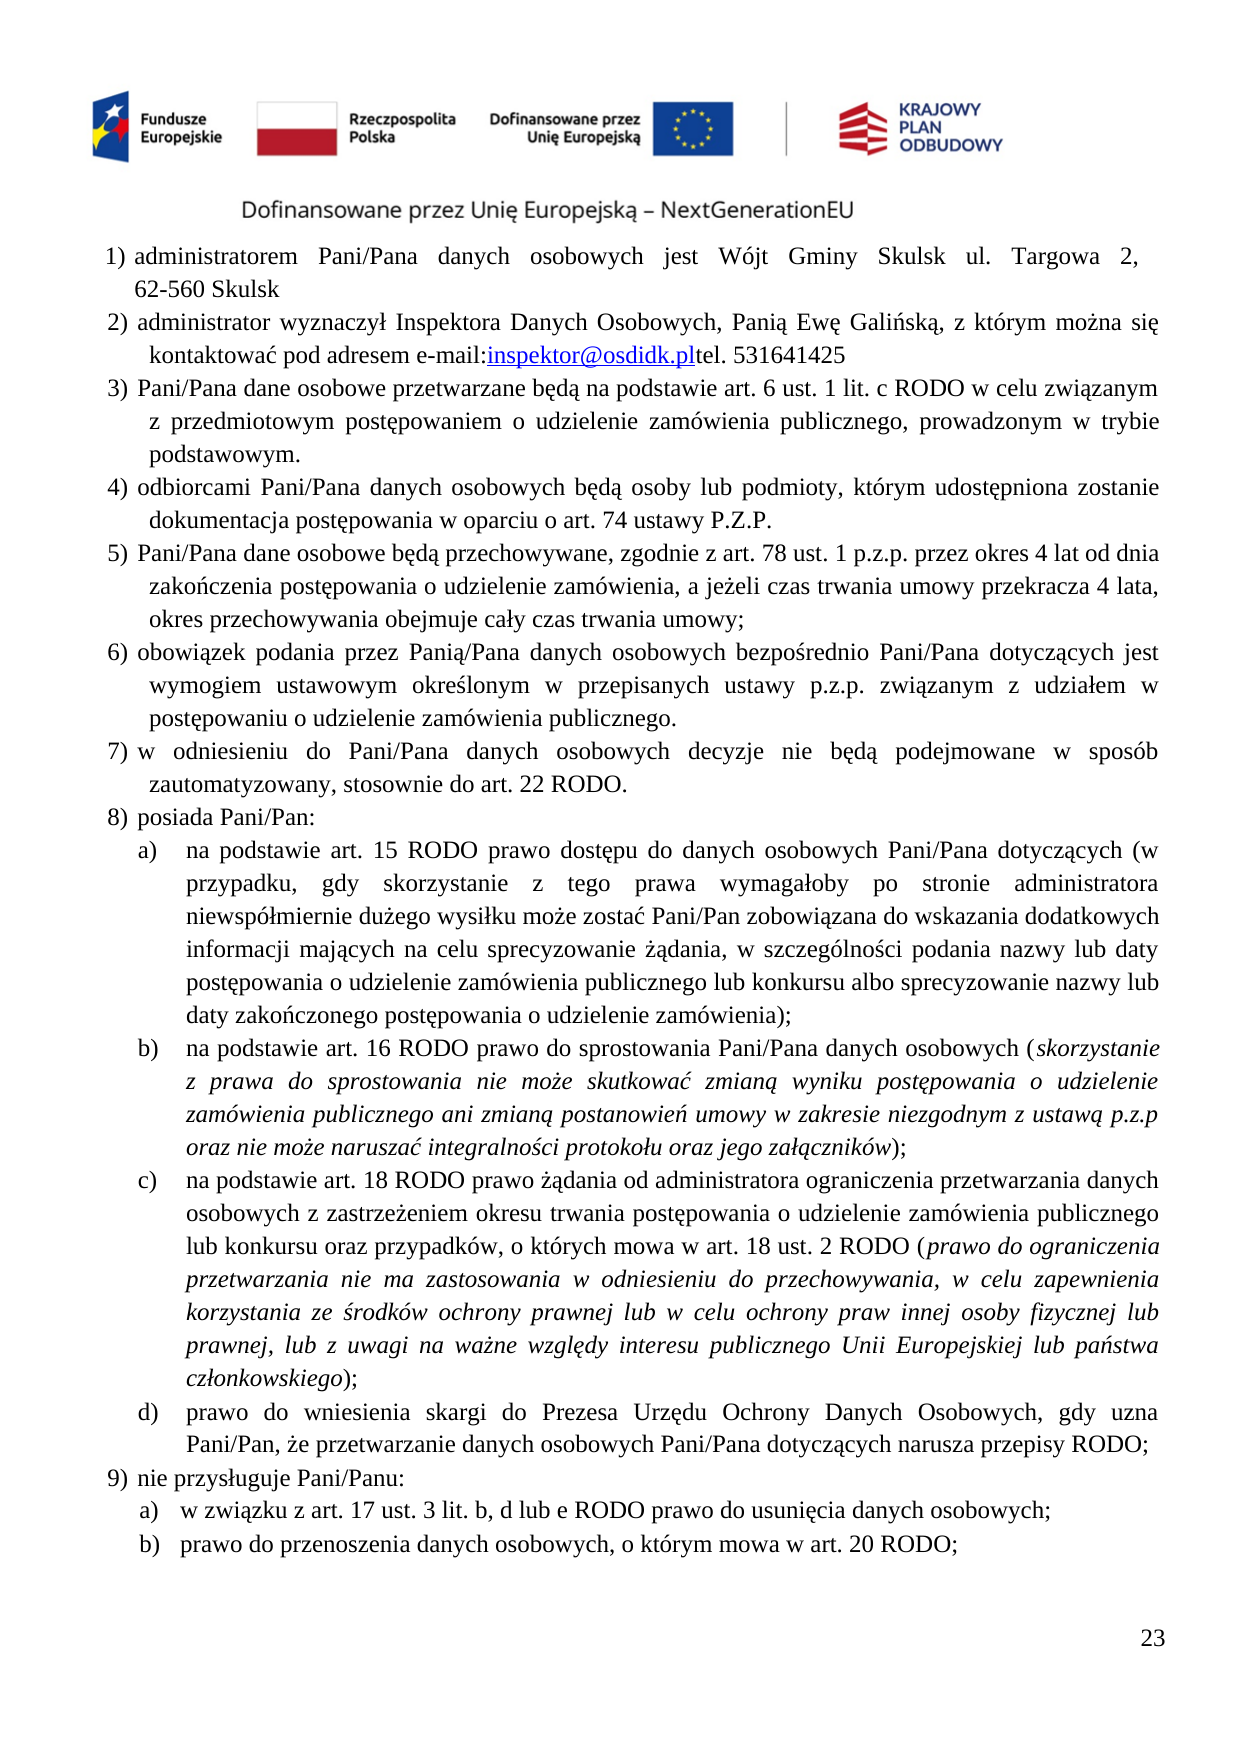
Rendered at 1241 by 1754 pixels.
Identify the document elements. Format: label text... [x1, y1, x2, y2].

list prawo do wniesienia skargi do Prezesa Urzędu Ochrony Danych Osobowych, gdy uzna Pani/Pan, że przetwarzanie danych osobowych Pani/Pana dotyczących narusza przepisy RODO; [138, 1397, 1160, 1458]
picture [75, 73, 1021, 241]
list odbiorcami Pani/Pana danych osobowych będą osoby lub podmioty, którym udostępniona zostanie dokumentacja postępowania w oparciu o art. 74 ustawy P.Z.P. [107, 472, 1160, 534]
list na podstawie art. 18 RODO prawo żądania od administratora ograniczenia przetwarzania danych osobowych z zastrzeżeniem okresu trwania postępowania o udzielenie zamówienia publicznego lub konkursu oraz przypadków, o których mowa w art. 18 ust. 2 RODO (prawo do ograniczenia przetwarzania nie ma zastosowania w odniesieniu do przechowywania, w celu zapewnienia korzystania ze środków ochrony prawnej lub w celu ochrony praw innej osoby fizycznej lub prawnej, lub z uwagi na ważne względy interesu publicznego Unii Europejskiej lub państwa członkowskiego); [138, 1165, 1160, 1392]
list posiada Pani/Pan: [107, 802, 1160, 831]
list Pani/Pana dane osobowe przetwarzane będą na podstawie art. 6 ust. 1 lit. c RODO w celu związanym z przedmiotowym postępowaniem o udzielenie zamówienia publicznego, prowadzonym w trybie podstawowym. [107, 373, 1160, 468]
list administratorem Pani/Pana danych osobowych jest Wójt Gminy Skulsk ul. Targowa 2, 62-560 Skulsk [104, 241, 1160, 303]
list w związku z art. 17 ust. 3 lit. b, d lub e RODO prawo do usunięcia danych osobowych; [139, 1496, 1160, 1524]
list prawo do przenoszenia danych osobowych, o którym mowa w art. 20 RODO; [139, 1529, 1160, 1557]
list Pani/Pana dane osobowe będą przechowywane, zgodnie z art. 78 ust. 1 p.z.p. przez okres 4 lat od dnia zakończenia postępowania o udzielenie zamówienia, a jeżeli czas trwania umowy przekracza 4 lata, okres przechowywania obejmuje cały czas trwania umowy; [107, 538, 1160, 633]
list nie przysługuje Pani/Panu: [107, 1463, 1160, 1491]
list administrator wyznaczył Inspektora Danych Osobowych, Panią Ewę Galińską, z którym można się kontaktować pod adresem e-mail:inspektor@osdidk.pltel. 531641425 [107, 307, 1160, 369]
list w odniesieniu do Pani/Pana danych osobowych decyzje nie będą podejmowane w sposób zautomatyzowany, stosownie do art. 22 RODO. [107, 736, 1160, 798]
list na podstawie art. 15 RODO prawo dostępu do danych osobowych Pani/Pana dotyczących (w przypadku, gdy skorzystanie z tego prawa wymagałoby po stronie administratora niewspółmiernie dużego wysiłku może zostać Pani/Pan zobowiązana do wskazania dodatkowych informacji mających na celu sprecyzowanie żądania, w szczególności podania nazwy lub daty postępowania o udzielenie zamówienia publicznego lub konkursu albo sprecyzowanie nazwy lub daty zakończonego postępowania o udzielenie zamówienia); [138, 835, 1160, 1029]
list obowiązek podania przez Panią/Pana danych osobowych bezpośrednio Pani/Pana dotyczących jest wymogiem ustawowym określonym w przepisanych ustawy p.z.p. związanym z udziałem w postępowaniu o udzielenie zamówienia publicznego. [107, 637, 1160, 732]
list na podstawie art. 16 RODO prawo do sprostowania Pani/Pana danych osobowych (skorzystanie z prawa do sprostowania nie może skutkować zmianą wyniku postępowania o udzielenie zamówienia publicznego ani zmianą postanowień umowy w zakresie niezgodnym z ustawą p.z.p oraz nie może naruszać integralności protokołu oraz jego załączników); [138, 1033, 1160, 1161]
